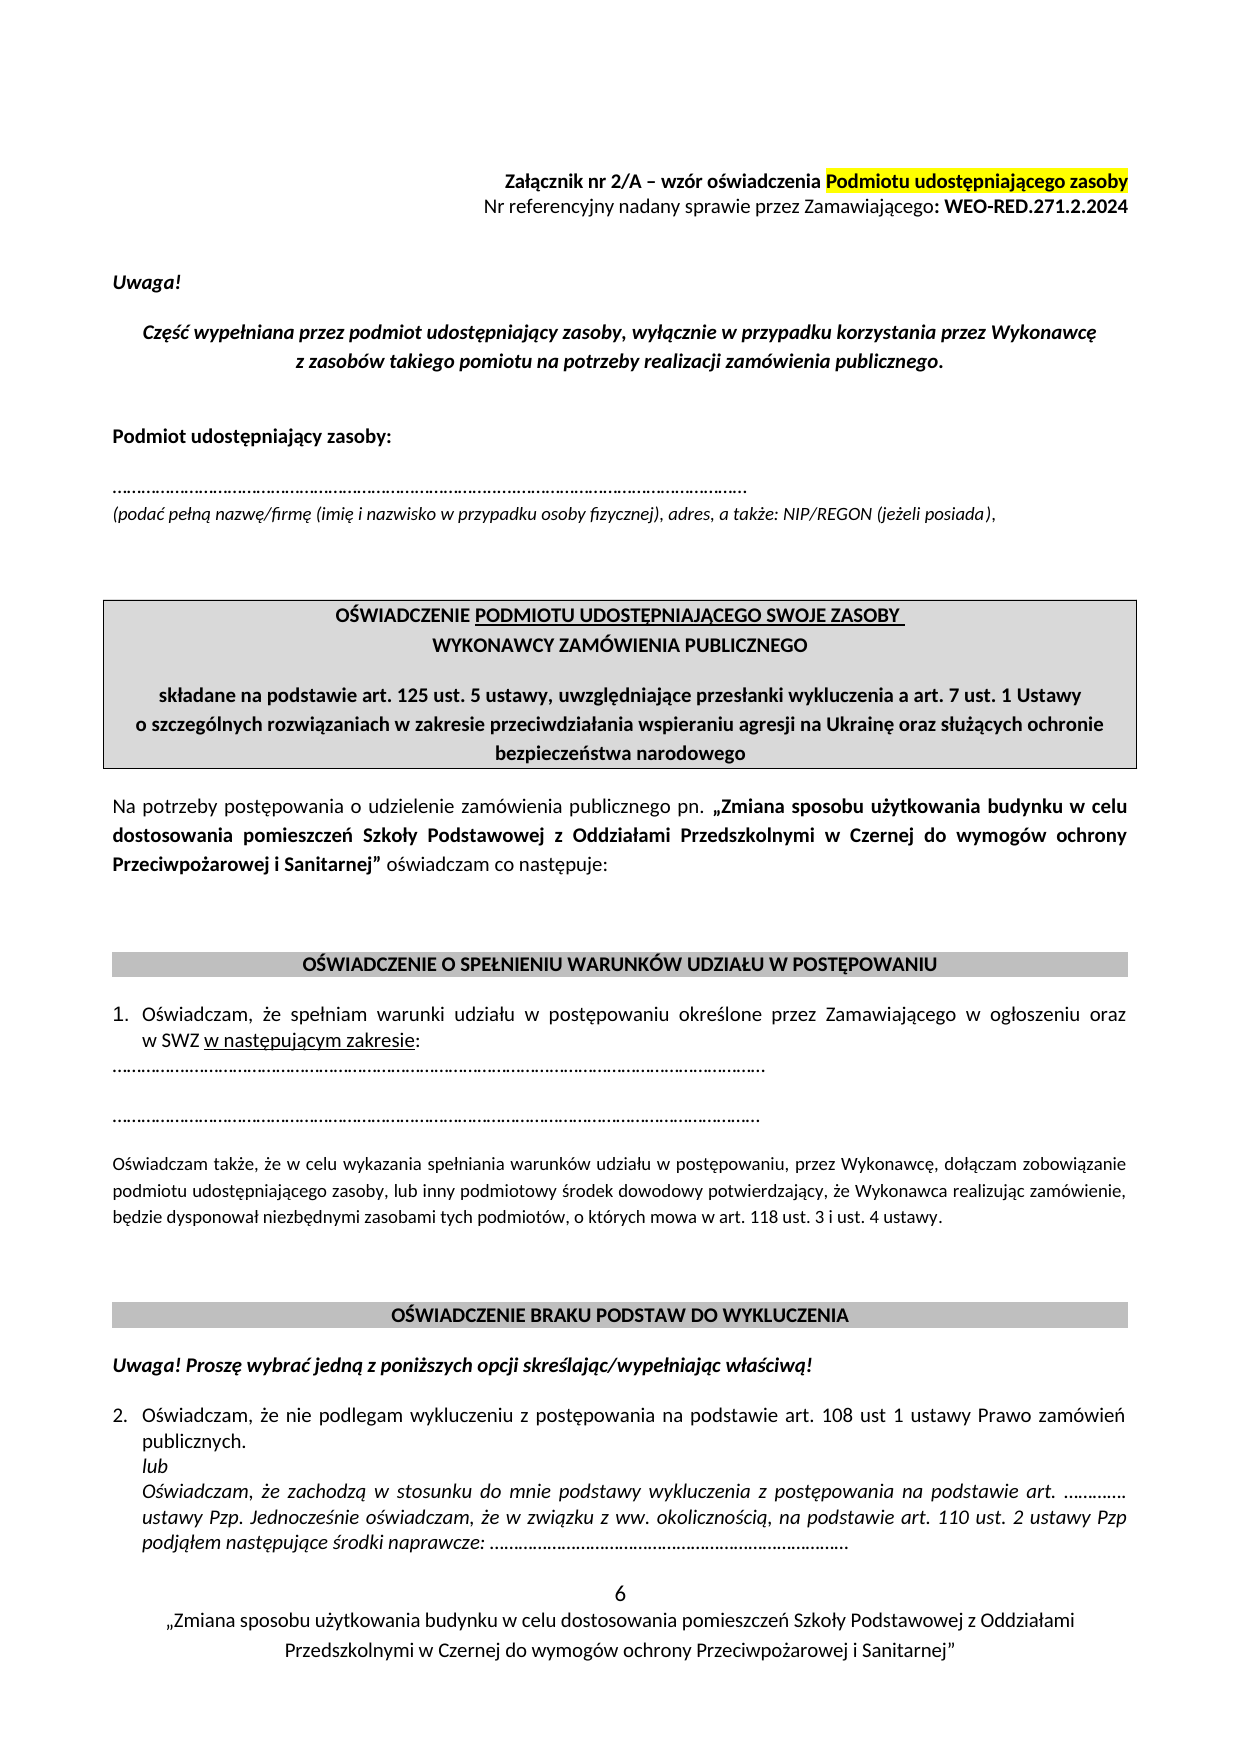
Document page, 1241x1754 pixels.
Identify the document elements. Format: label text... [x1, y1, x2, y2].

list Oświadczam, że spełniam warunki udziału w postępowaniu określone przez Zamawiającego w ogłoszeniu oraz w SWZ w następującym zakresie: [112, 1002, 1128, 1052]
list lub [142, 1453, 1128, 1479]
text Uwaga! [112, 269, 1128, 294]
text Część wypełniana przez podmiot udostępniający zasoby, wyłącznie w przypadku korzystania przez Wykonawcę z zasobów takiego pomiotu na potrzeby realizacji zamówienia publicznego. [112, 319, 1128, 373]
list Oświadczam, że zachodzą w stosunku do mnie podstawy wykluczenia z postępowania na podstawie art. …………. ustawy Pzp. Jednocześnie oświadczam, że w związku z ww. okolicznością, na podstawie art. 110 ust. 2 ustawy Pzp podjąłem następujące środki naprawcze: ………………………………………………………………… [142, 1479, 1128, 1555]
text Nr referencyjny nadany sprawie przez Zamawiającego: WEO-RED.271.2.2024 [112, 193, 1128, 219]
text Podmiot udostępniający zasoby: [112, 423, 1128, 449]
text ……………………………………………………………………………………………………………………… [112, 1102, 1128, 1128]
list Oświadczam, że nie podlegam wykluczeniu z postępowania na podstawie art. 108 ust 1 ustawy Prawo zamówień publicznych. [112, 1402, 1128, 1453]
text OŚWIADCZENIE BRAKU PODSTAW DO WYKLUCZENIA [112, 1302, 1128, 1328]
text składane na podstawie art. 125 ust. 5 ustawy, uwzględniające przesłanki wykluczenia a art. 7 ust. 1 Ustawy o szczególnych rozwiązaniach w zakresie przeciwdziałania wspieraniu agresji na Ukrainę oraz służących ochronie bezpieczeństwa narodowego [104, 679, 1136, 768]
text Załącznik nr 2/A – wzór oświadczenia Podmiotu udostępniającego zasoby [112, 168, 826, 193]
text ……………………………………………………………………..….………………………………………… (podać pełną nazwę/firmę (imię i nazwisko w przypadku osoby fizycznej), adres, a także: NIP/REGON (jeżeli posiada), [112, 473, 1128, 525]
text …………….………………………………………………………………………………………………………… [112, 1052, 1128, 1078]
text OŚWIADCZENIE O SPEŁNIENIU WARUNKÓW UDZIAŁU W POSTĘPOWANIU [112, 952, 1128, 977]
text OŚWIADCZENIE PODMIOTU UDOSTĘPNIAJĄCEGO SWOJE ZASOBY WYKONAWCY ZAMÓWIENIA PUBLICZNEGO [104, 601, 1136, 657]
text Na potrzeby postępowania o udzielenie zamówienia publicznego pn. „Zmiana sposobu użytkowania budynku w celu dostosowania pomieszczeń Szkoły Podstawowej z Oddziałami Przedszkolnymi w Czernej do wymogów ochrony Przeciwpożarowej i Sanitarnej” oświadczam co następuje: [112, 793, 1128, 877]
text Uwaga! Proszę wybrać jedną z poniższych opcji skreślając/wypełniając właściwą! [112, 1352, 1128, 1378]
text Oświadczam także, że w celu wykazania spełniania warunków udziału w postępowaniu, przez Wykonawcę, dołączam zobowiązanie podmiotu udostępniającego zasoby, lub inny podmiotowy środek dowodowy potwierdzający, że Wykonawca realizując zamówienie, będzie dysponował niezbędnymi zasobami tych podmiotów, o których mowa w art. 118 ust. 3 i ust. 4 ustawy. [112, 1152, 1128, 1228]
